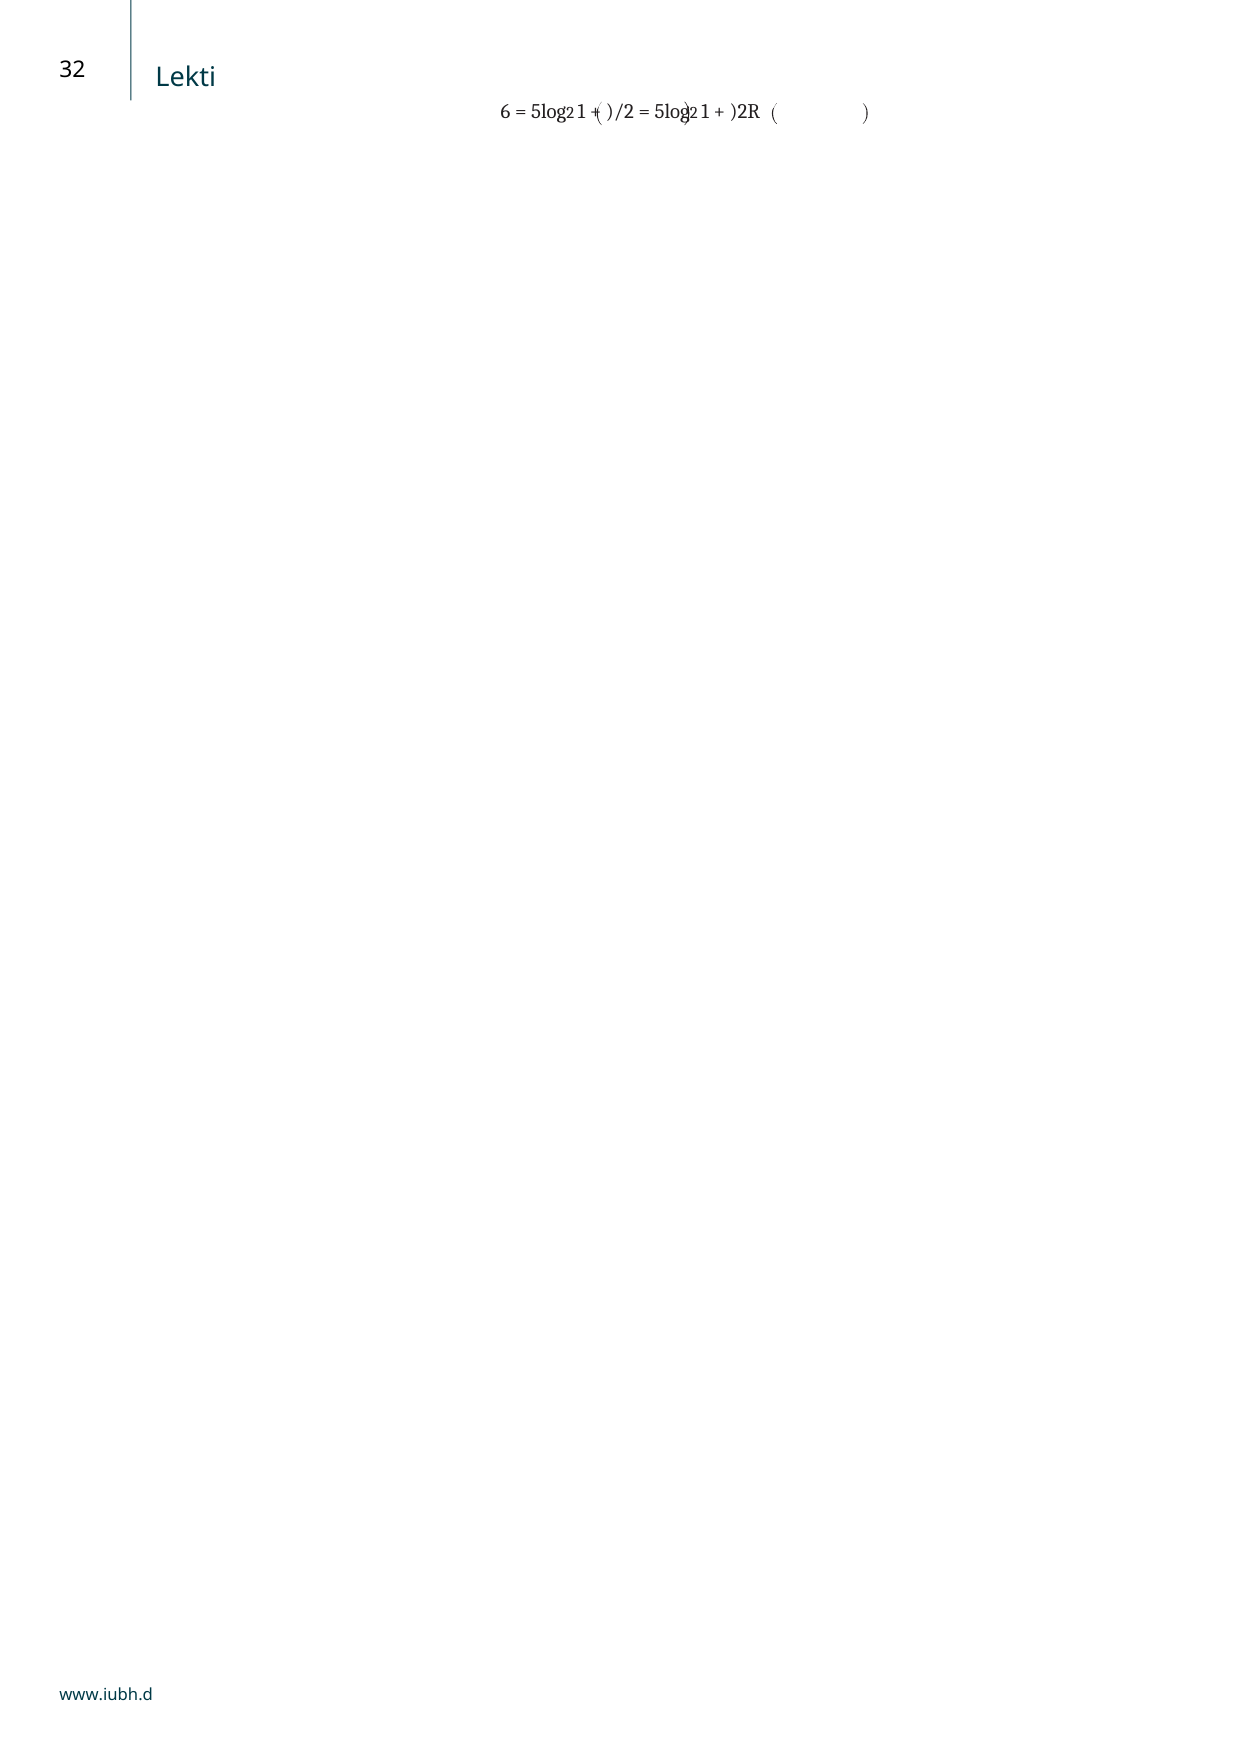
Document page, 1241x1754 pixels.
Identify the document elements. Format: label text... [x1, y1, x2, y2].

picture [128, 1687, 132, 1700]
text 6 = 5log2 1 + )/2 = 5log2 1 + )2R [500, 100, 1198, 124]
